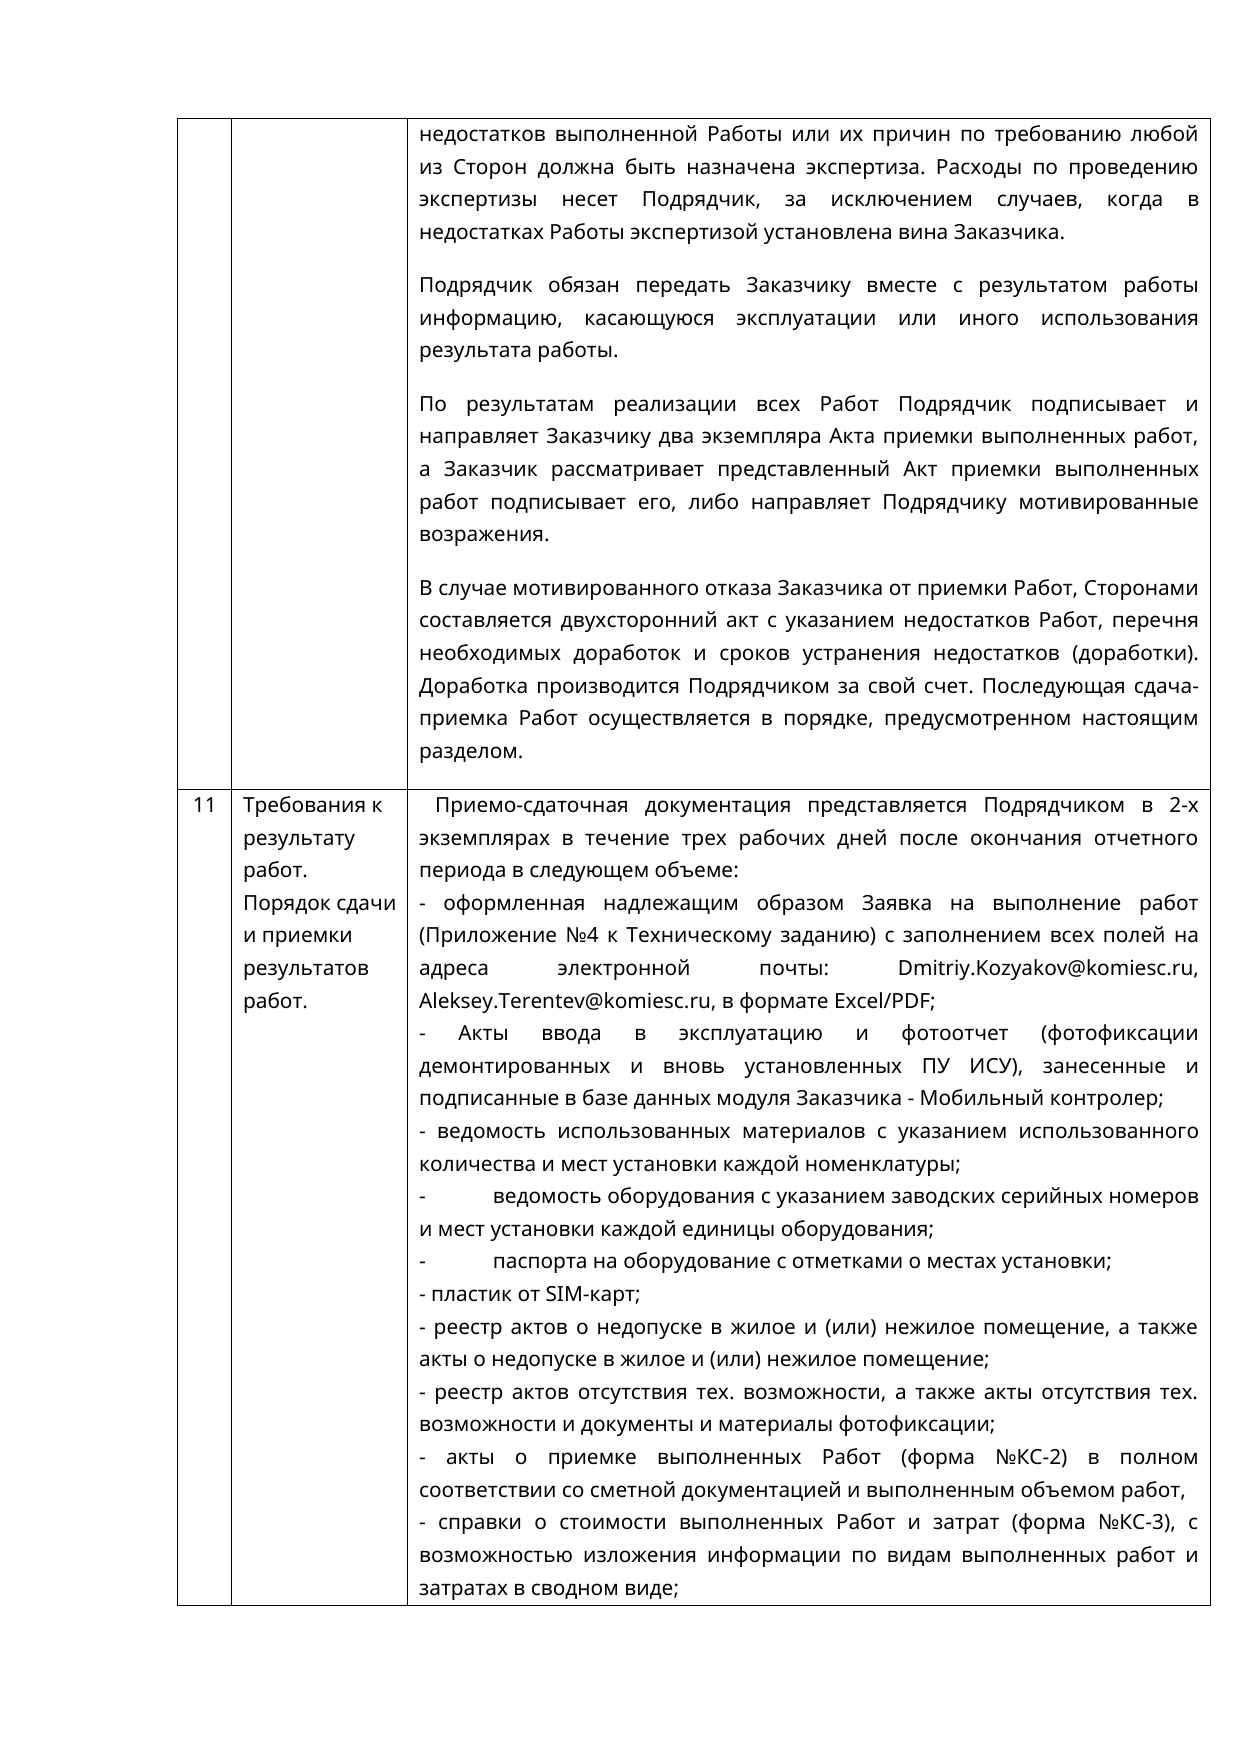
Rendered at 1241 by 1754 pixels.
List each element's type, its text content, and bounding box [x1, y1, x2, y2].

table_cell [408, 790, 1210, 1605]
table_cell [232, 119, 407, 789]
table_cell 11 [178, 790, 231, 1605]
table_cell 10 [178, 119, 231, 789]
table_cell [232, 790, 407, 1605]
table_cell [408, 119, 1210, 789]
